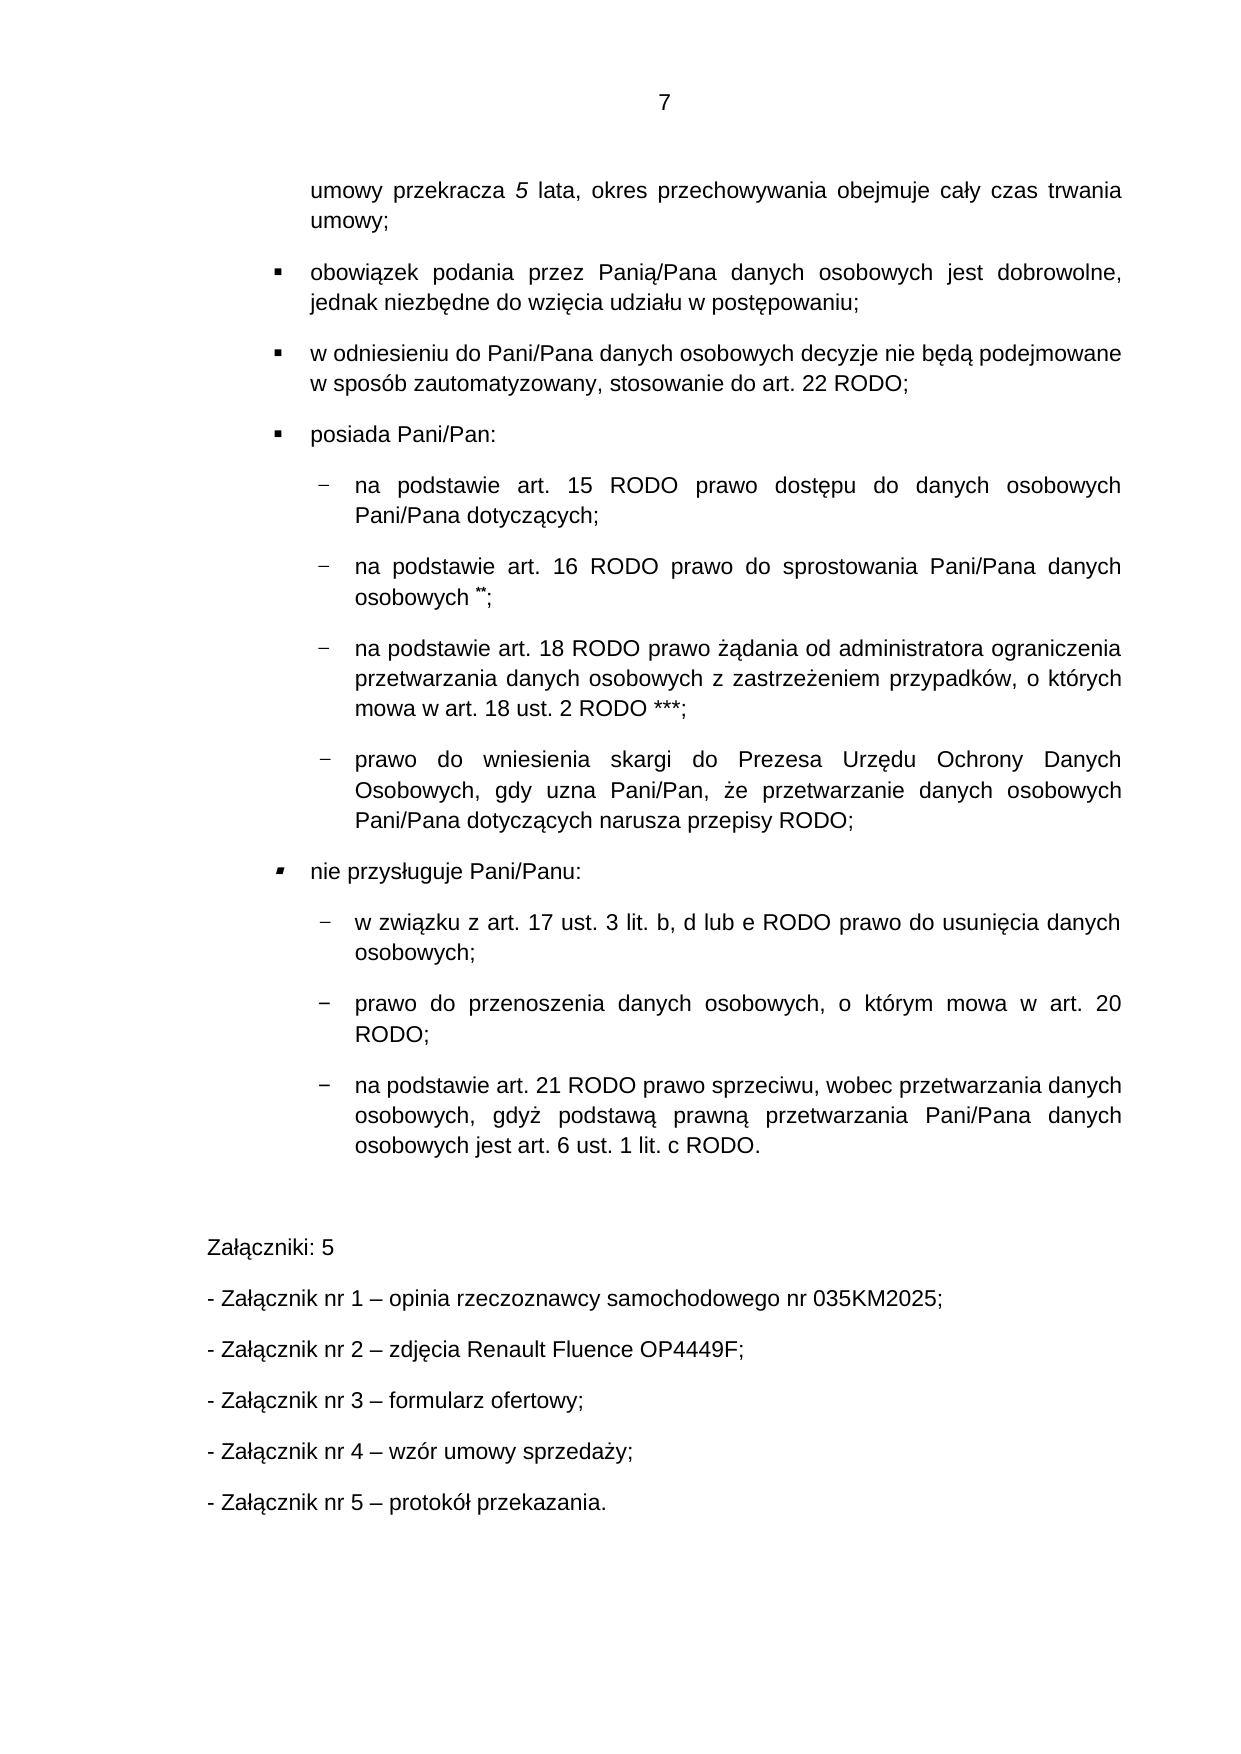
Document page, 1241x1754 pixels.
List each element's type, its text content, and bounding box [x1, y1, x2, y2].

list obowiązek podania przez Panią/Pana danych osobowych jest dobrowolne, jednak niezbędne do wzięcia udziału w postępowaniu; [273, 258, 1122, 315]
list na podstawie art. 18 RODO prawo żądania od administratora ograniczenia przetwarzania danych osobowych z zastrzeżeniem przypadków, o których mowa w art. 18 ust. 2 RODO ***; [317, 635, 1122, 722]
text - Załącznik nr 4 – wzór umowy sprzedaży; [207, 1438, 1122, 1465]
text - Załącznik nr 5 – protokół przekazania. [207, 1489, 1122, 1516]
list prawo do wniesienia skargi do Prezesa Urzędu Ochrony Danych Osobowych, gdy uzna Pani/Pan, że przetwarzanie danych osobowych Pani/Pana dotyczących narusza przepisy RODO; [317, 746, 1122, 833]
text - Załącznik nr 1 – opinia rzeczoznawcy samochodowego nr 035KM2025; [207, 1285, 1122, 1312]
list posiada Pani/Pan: [273, 421, 1122, 447]
list na podstawie art. 16 RODO prawo do sprostowania Pani/Pana danych osobowych **; [317, 553, 1122, 610]
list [273, 177, 1122, 234]
text - Załącznik nr 2 – zdjęcia Renault Fluence OP4449F; [207, 1336, 1122, 1363]
list prawo do przenoszenia danych osobowych, o którym mowa w art. 20 RODO; [317, 990, 1122, 1047]
text - Załącznik nr 3 – formularz ofertowy; [207, 1387, 1122, 1414]
list w odniesieniu do Pani/Pana danych osobowych decyzje nie będą podejmowane w sposób zautomatyzowany, stosowanie do art. 22 RODO; [273, 340, 1122, 396]
text Załączniki: 5 [207, 1234, 1122, 1261]
list na podstawie art. 15 RODO prawo dostępu do danych osobowych Pani/Pana dotyczących; [317, 472, 1122, 529]
list nie przysługuje Pani/Panu: [273, 858, 1122, 884]
list w związku z art. 17 ust. 3 lit. b, d lub e RODO prawo do usunięcia danych osobowych; [317, 909, 1122, 966]
list na podstawie art. 21 RODO prawo sprzeciwu, wobec przetwarzania danych osobowych, gdyż podstawą prawną przetwarzania Pani/Pana danych osobowych jest art. 6 ust. 1 lit. c RODO. [317, 1072, 1122, 1158]
